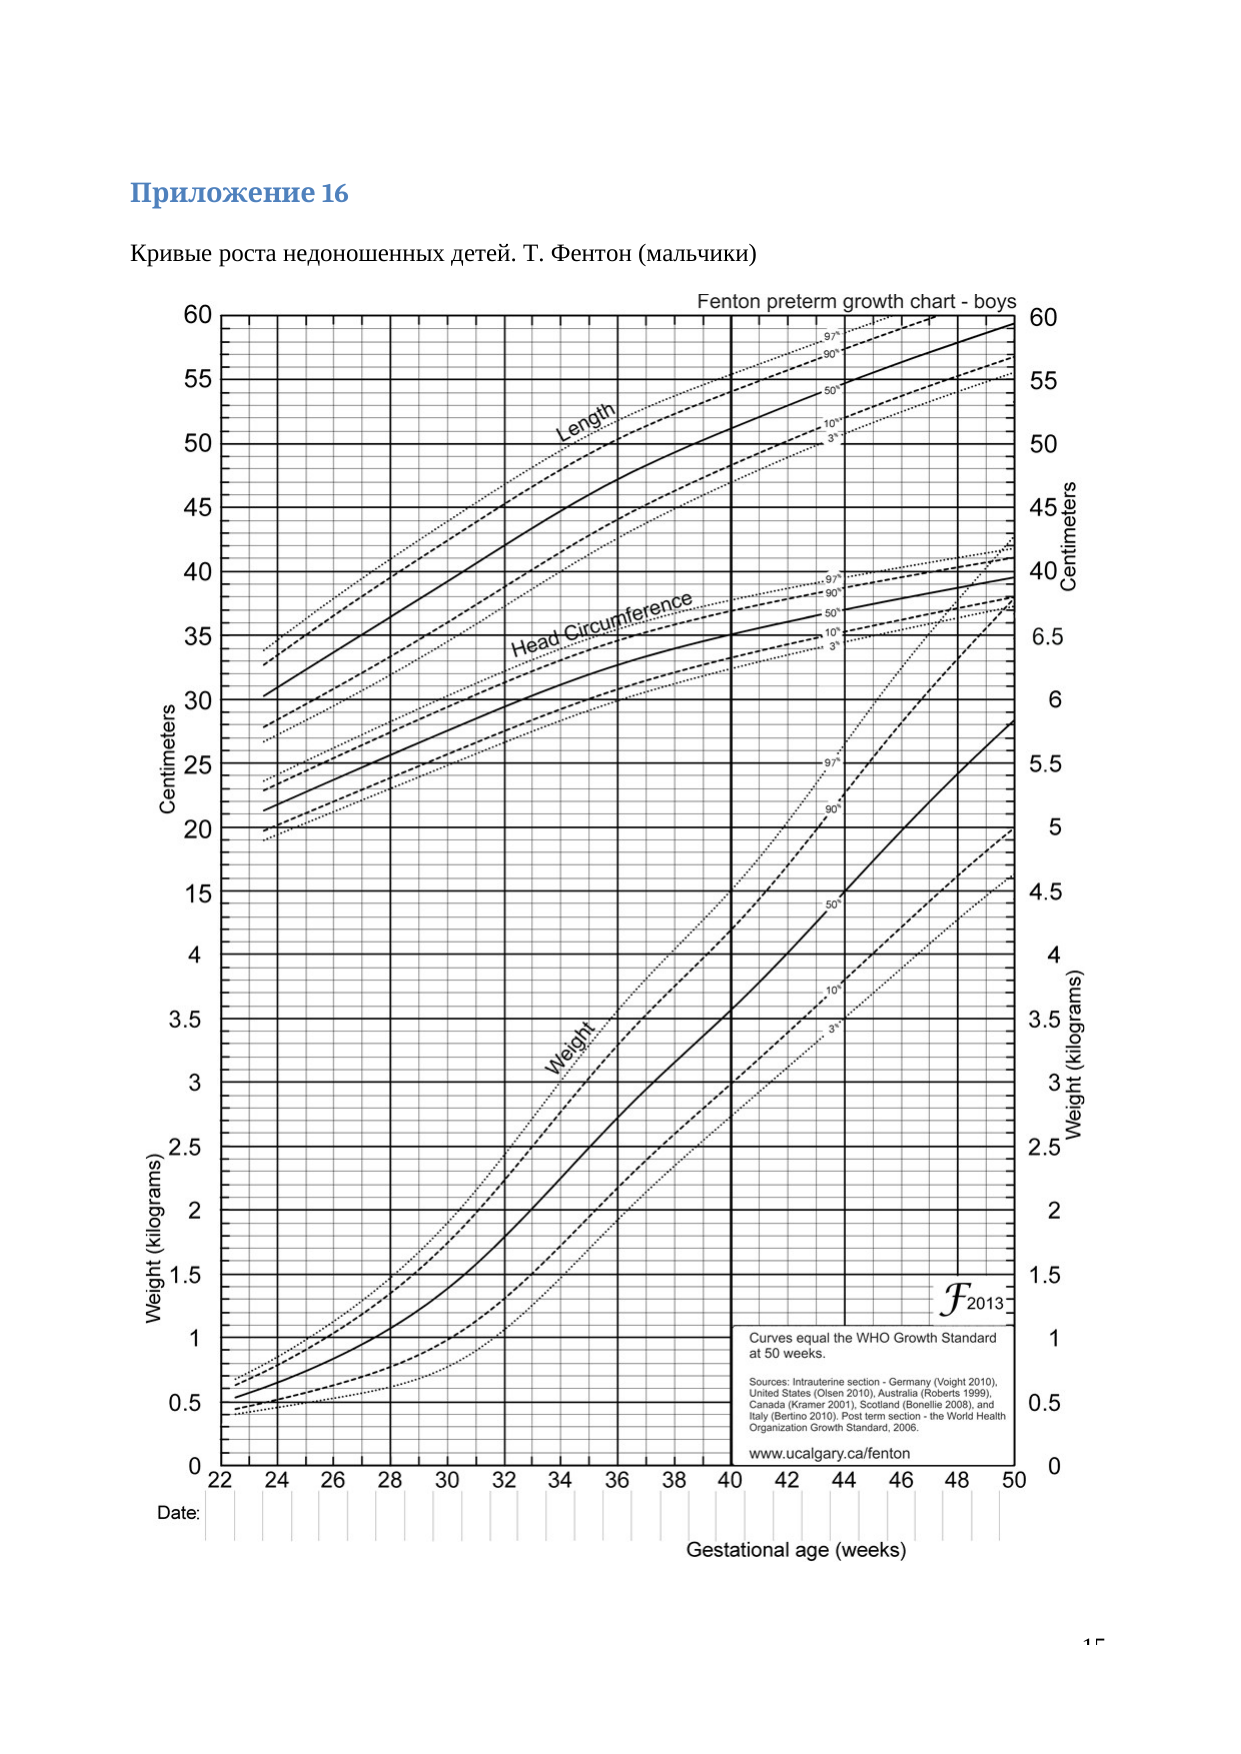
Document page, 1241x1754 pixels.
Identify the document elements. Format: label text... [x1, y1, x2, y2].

text Кривые роста недоношенных детей. Т. Фентон (мальчики) [130, 238, 1121, 267]
picture [145, 294, 1085, 1562]
subtitle Приложение 16 [130, 178, 1121, 209]
